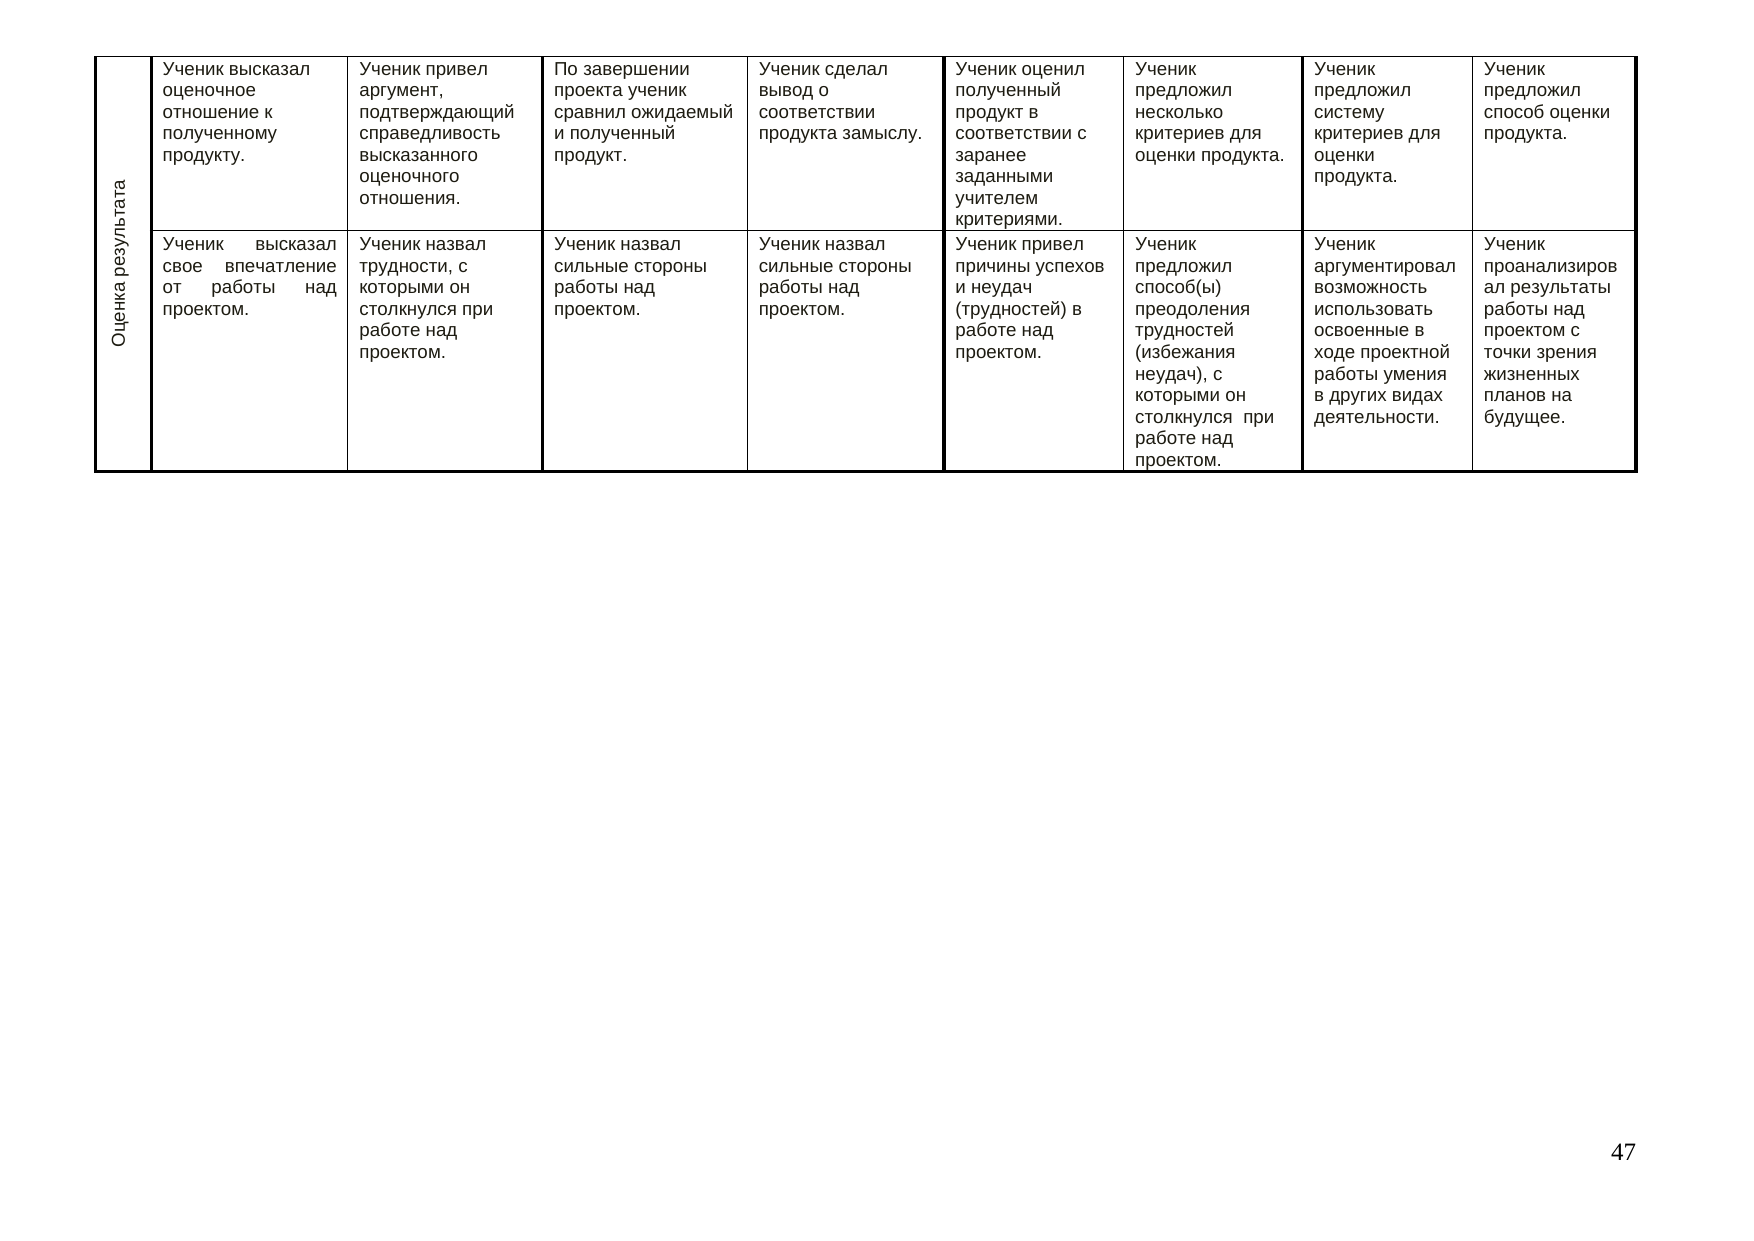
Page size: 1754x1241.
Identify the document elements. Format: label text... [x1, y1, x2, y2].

table_cell Ученик проанализировал результаты работы над проектом с точки зрения жизненных планов на будущее. [1473, 231, 1634, 470]
table_cell Ученик аргументировал возможность использовать освоенные в ходе проектной работы умения в других видах деятельности. [1304, 231, 1472, 470]
table_header Ученик предложил несколько критериев для оценки продукта. [1124, 57, 1301, 230]
table_cell Ученик предложил способ(ы) преодоления трудностей (избежания неудач), с которыми он столкнулся при работе над проектом. [1124, 231, 1301, 470]
table_cell Ученик назвал трудности, с которыми он столкнулся при работе над проектом. [348, 231, 541, 470]
table_header Ученик оценил полученный продукт в соответствии с заранее заданными учителем критериями. [946, 57, 1123, 230]
table_header Ученик сделал вывод о соответствии продукта замыслу. [748, 57, 942, 230]
table_header Ученик высказал оценочное отношение к полученному продукту. [153, 57, 347, 230]
table_cell Ученик назвал сильные стороны работы над проектом. [748, 231, 942, 470]
table_cell Ученик назвал сильные стороны работы над проектом. [544, 231, 747, 470]
table_header Оценка результата [97, 57, 150, 470]
table_cell Ученик высказал свое впечатление от работы над проектом. [153, 231, 347, 470]
table_cell Ученик привел причины успехов и неудач (трудностей) в работе над проектом. [946, 231, 1123, 470]
table_header Ученик предложил систему критериев для оценки продукта. [1304, 57, 1472, 230]
table_header Ученик предложил способ оценки продукта. [1473, 57, 1634, 230]
table_header Ученик привел аргумент, подтверждающий справедливость высказанного оценочного отношения. [348, 57, 541, 230]
table_header По завершении проекта ученик сравнил ожидаемый и полученный продукт. [544, 57, 747, 230]
